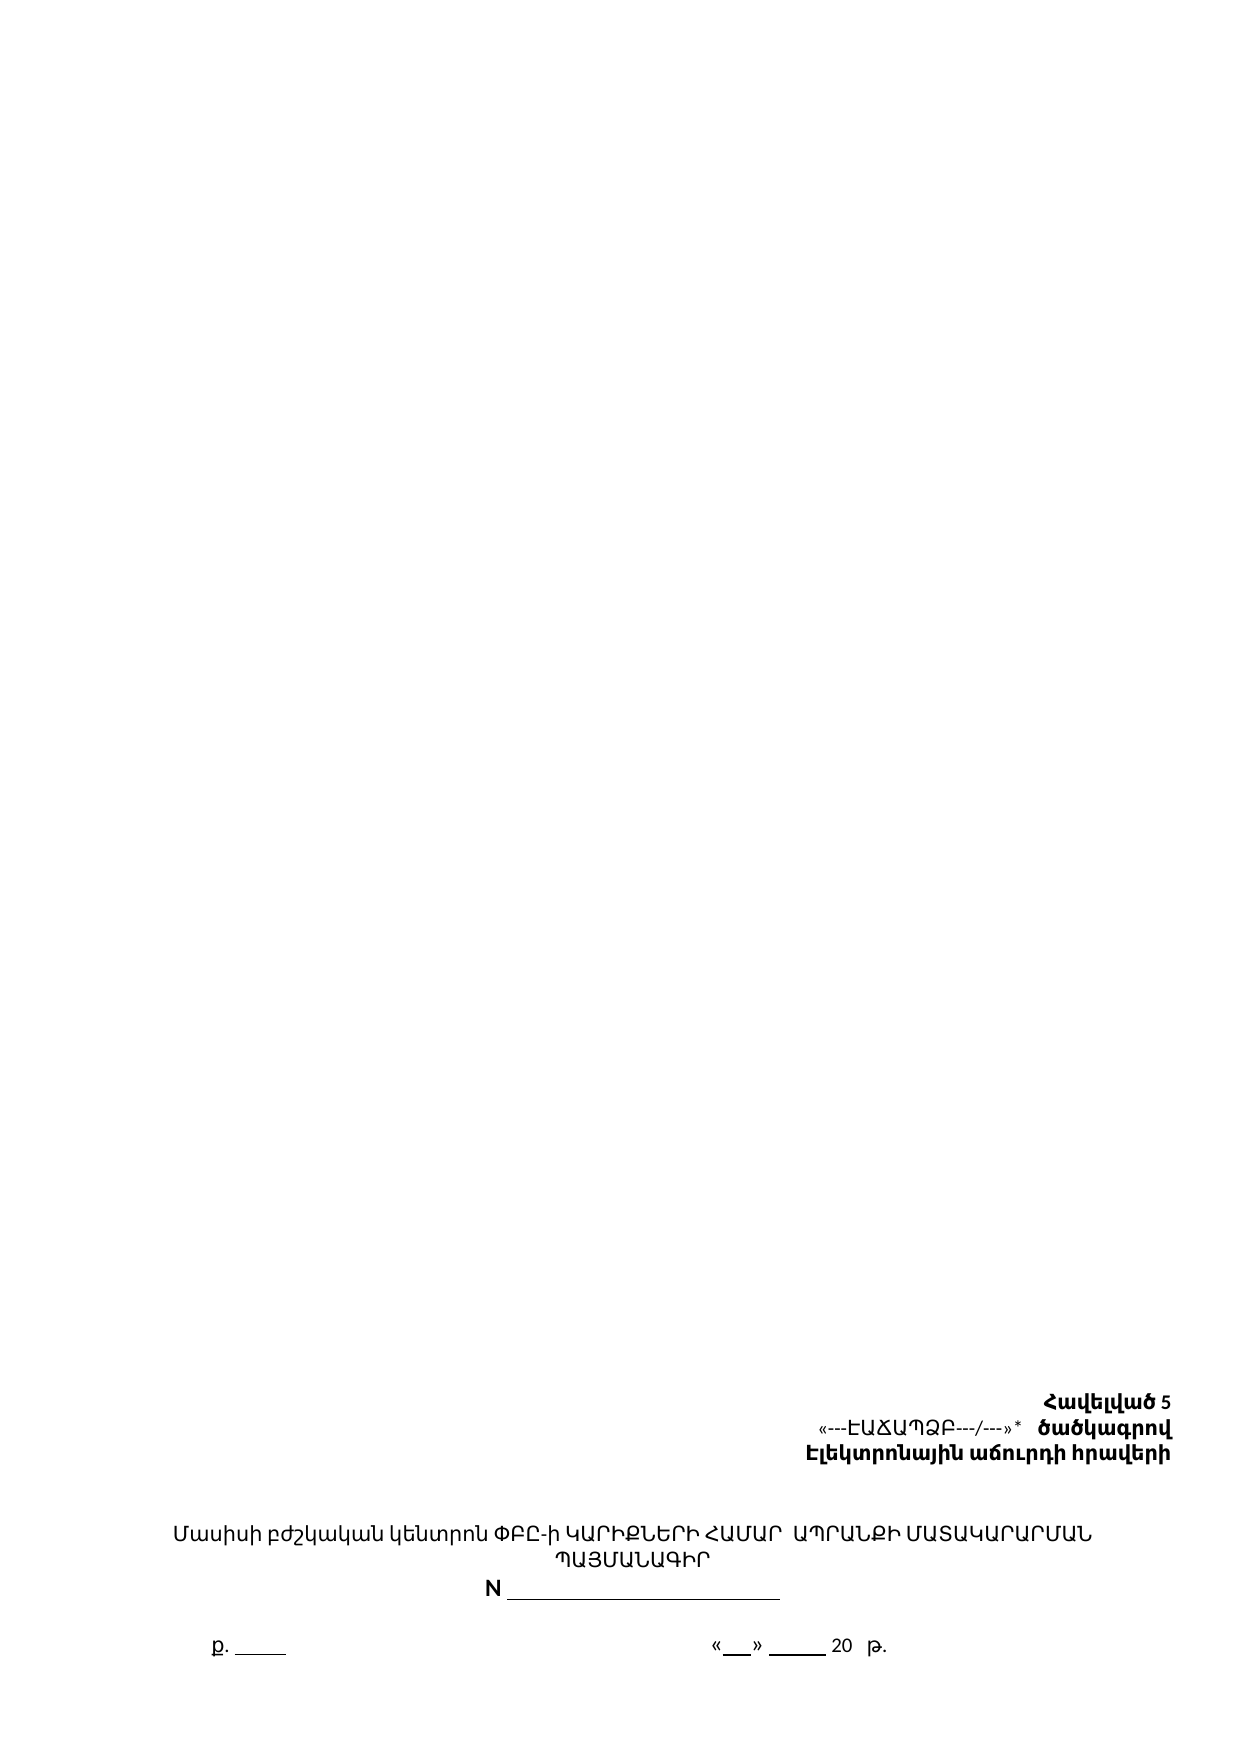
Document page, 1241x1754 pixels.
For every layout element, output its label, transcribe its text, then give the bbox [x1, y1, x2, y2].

text Մասիսի բժշկական կենտրոն ՓԲԸ-ի ԿԱՐԻՔՆԵՐԻ ՀԱՄԱՐ ԱՊՐԱՆՔԻ ՄԱՏԱԿԱՐԱՐՄԱՆ [79, 1522, 1171, 1547]
text ք. « » 20 թ. [94, 1628, 1171, 1659]
text Հավելված 5 [94, 1389, 1171, 1415]
text N [79, 1572, 1171, 1603]
text «---ԷԱՃԱՊՁԲ---/---»* ծածկագրով [94, 1415, 1171, 1440]
text Էլեկտրոնային աճուրդի հրավերի [94, 1440, 1171, 1466]
text ՊԱՅՄԱՆԱԳԻՐ [79, 1547, 1171, 1572]
